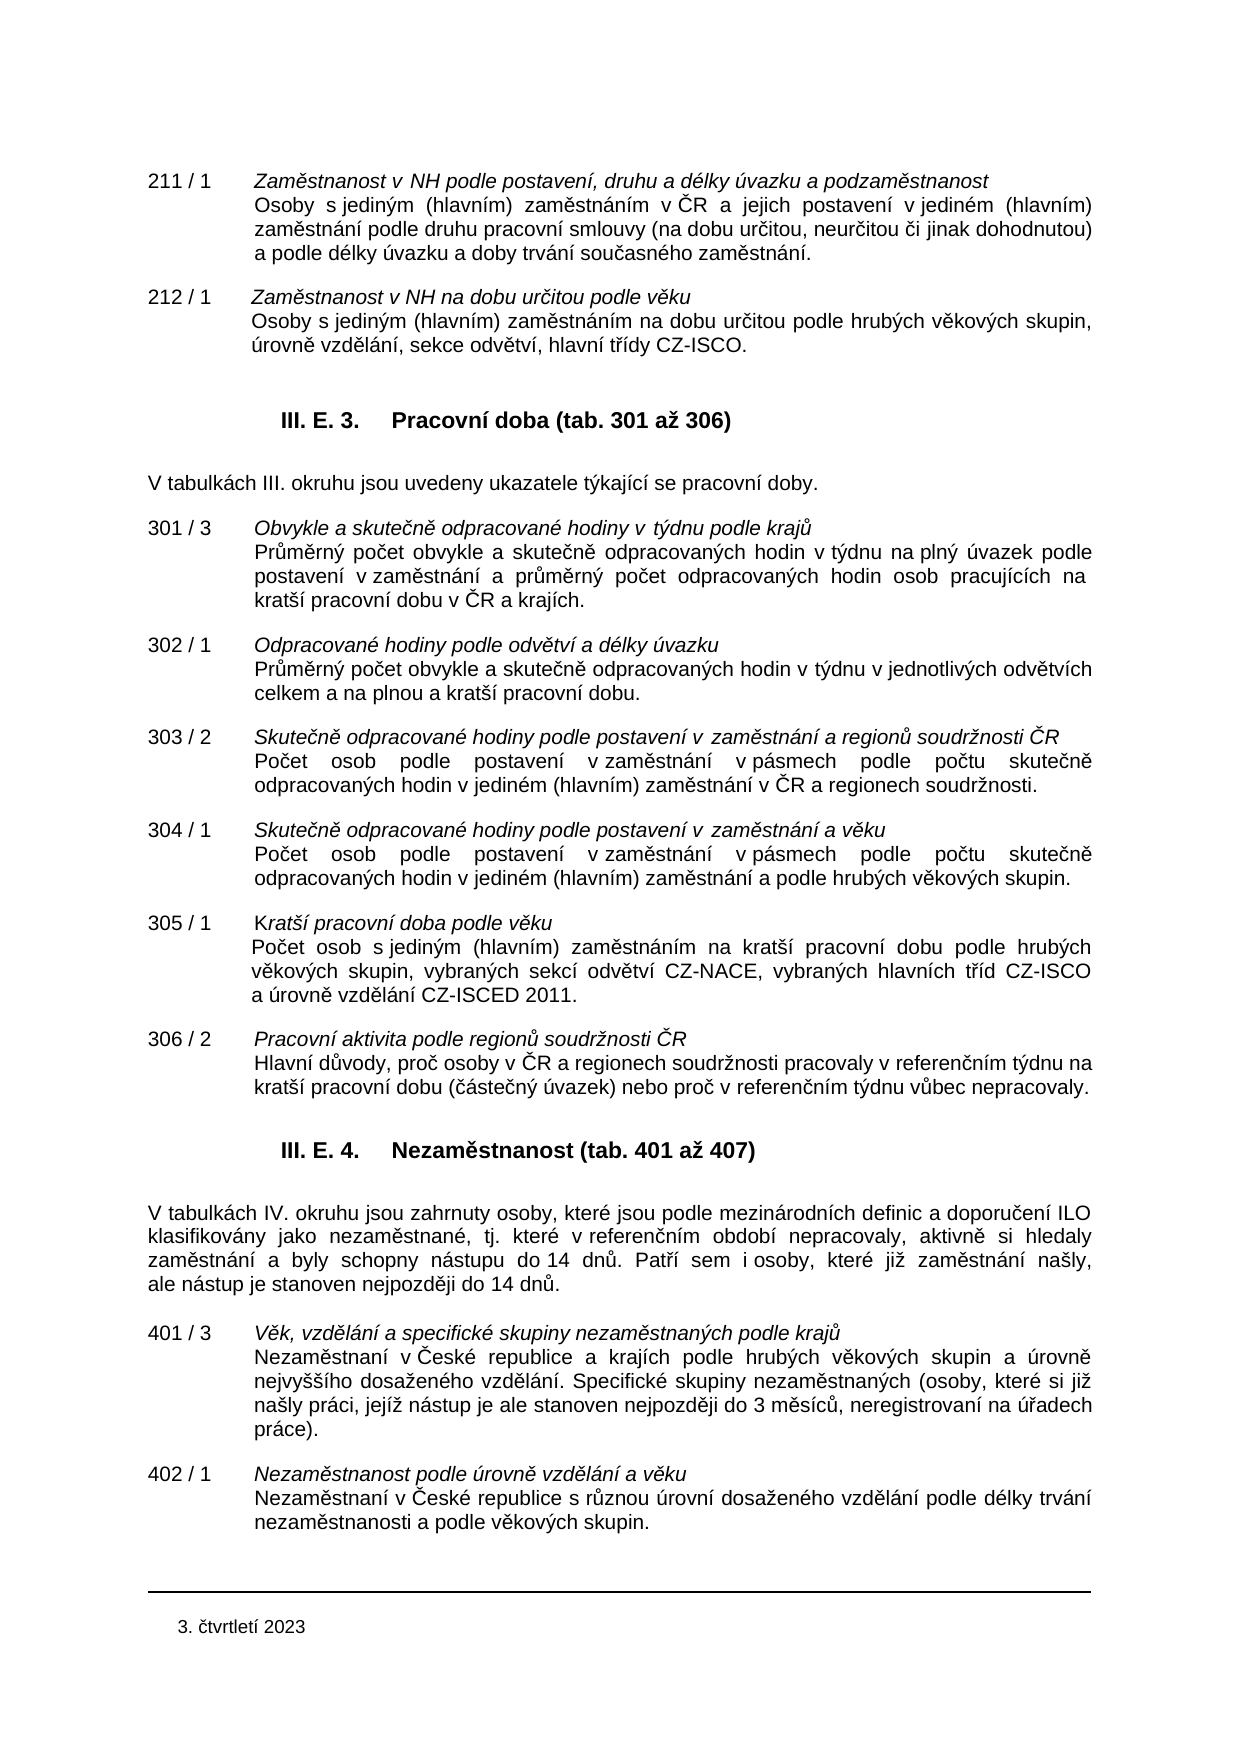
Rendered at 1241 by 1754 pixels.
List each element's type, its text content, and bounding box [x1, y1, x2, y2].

text 306 / 2 Pracovní aktivita podle regionů soudržnosti ČR [148, 1027, 1092, 1051]
list Pracovní doba (tab. 301 až 306) [281, 407, 1092, 433]
list Nezaměstnanost (tab. 401 až 407) [281, 1137, 1092, 1163]
text Počet osob podle postavení v zaměstnání v pásmech podle počtu skutečně odpracovaných hodin v jediném (hlavním) zaměstnání a podle hrubých věkových skupin. [254, 842, 1092, 890]
text 302 / 1 Odpracované hodiny podle odvětví a délky úvazku [148, 632, 1092, 656]
text 303 / 2 Skutečně odpracované hodiny podle postavení v zaměstnání a regionů soudržnosti ČR [148, 725, 1092, 749]
text Nezaměstnaní v České republice s různou úrovní dosaženého vzdělání podle délky trvání nezaměstnanosti a podle věkových skupin. [254, 1486, 1092, 1534]
text 212 / 1 Zaměstnanost v NH na dobu určitou podle věku [148, 285, 1092, 309]
text Počet osob s jediným (hlavním) zaměstnáním na kratší pracovní dobu podle hrubých věkových skupin, vybraných sekcí odvětví CZ-NACE, vybraných hlavních tříd CZ-ISCO a úrovně vzdělání CZ-ISCED 2011. [251, 934, 1092, 1006]
text 401 / 3 Věk, vzdělání a specifické skupiny nezaměstnaných podle krajů [148, 1321, 1092, 1345]
text Průměrný počet obvykle a skutečně odpracovaných hodin v týdnu na plný úvazek podle postavení v zaměstnání a průměrný počet odpracovaných hodin osob pracujících na kratší pracovní dobu v ČR a krajích. [254, 540, 1092, 612]
text V tabulkách IV. okruhu jsou zahrnuty osoby, které jsou podle mezinárodních definic a doporučení ILO klasifikovány jako nezaměstnané, tj. které v referenčním období nepracovaly, aktivně si hledaly zaměstnání a byly schopny nástupu do 14 dnů. Patří sem i osoby, které již zaměstnání našly, ale nástup je stanoven nejpozději do 14 dnů. [148, 1200, 1092, 1296]
text Průměrný počet obvykle a skutečně odpracovaných hodin v týdnu v jednotlivých odvětvích celkem a na plnou a kratší pracovní dobu. [254, 656, 1092, 704]
text Hlavní důvody, proč osoby v ČR a regionech soudržnosti pracovaly v referenčním týdnu na kratší pracovní dobu (částečný úvazek) nebo proč v referenčním týdnu vůbec nepracovaly. [254, 1051, 1092, 1099]
text Nezaměstnaní v České republice a krajích podle hrubých věkových skupin a úrovně nejvyššího dosaženého vzdělání. Specifické skupiny nezaměstnaných (osoby, které si již našly práci, jejíž nástup je ale stanoven nejpozději do 3 měsíců, neregistrovaní na úřadech práce). [254, 1345, 1092, 1441]
text V tabulkách III. okruhu jsou uvedeny ukazatele týkající se pracovní doby. [148, 471, 1092, 495]
text Počet osob podle postavení v zaměstnání v pásmech podle počtu skutečně odpracovaných hodin v jediném (hlavním) zaměstnání v ČR a regionech soudržnosti. [254, 749, 1092, 797]
text 304 / 1 Skutečně odpracované hodiny podle postavení v zaměstnání a věku [148, 818, 1092, 842]
text Osoby s jediným (hlavním) zaměstnáním v ČR a jejich postavení v jediném (hlavním) zaměstnání podle druhu pracovní smlouvy (na dobu určitou, neurčitou či jinak dohodnutou) a podle délky úvazku a doby trvání současného zaměstnání. [254, 192, 1092, 264]
text 301 / 3 Obvykle a skutečně odpracované hodiny v týdnu podle krajů [148, 516, 1092, 540]
text 402 / 1 Nezaměstnanost podle úrovně vzdělání a věku [148, 1462, 1092, 1486]
text 305 / 1 Kratší pracovní doba podle věku [148, 911, 1092, 934]
text 211 / 1 Zaměstnanost v NH podle postavení, druhu a délky úvazku a podzaměstnanost [148, 168, 1092, 192]
text Osoby s jediným (hlavním) zaměstnáním na dobu určitou podle hrubých věkových skupin, úrovně vzdělání, sekce odvětví, hlavní třídy CZ-ISCO. [251, 309, 1092, 357]
